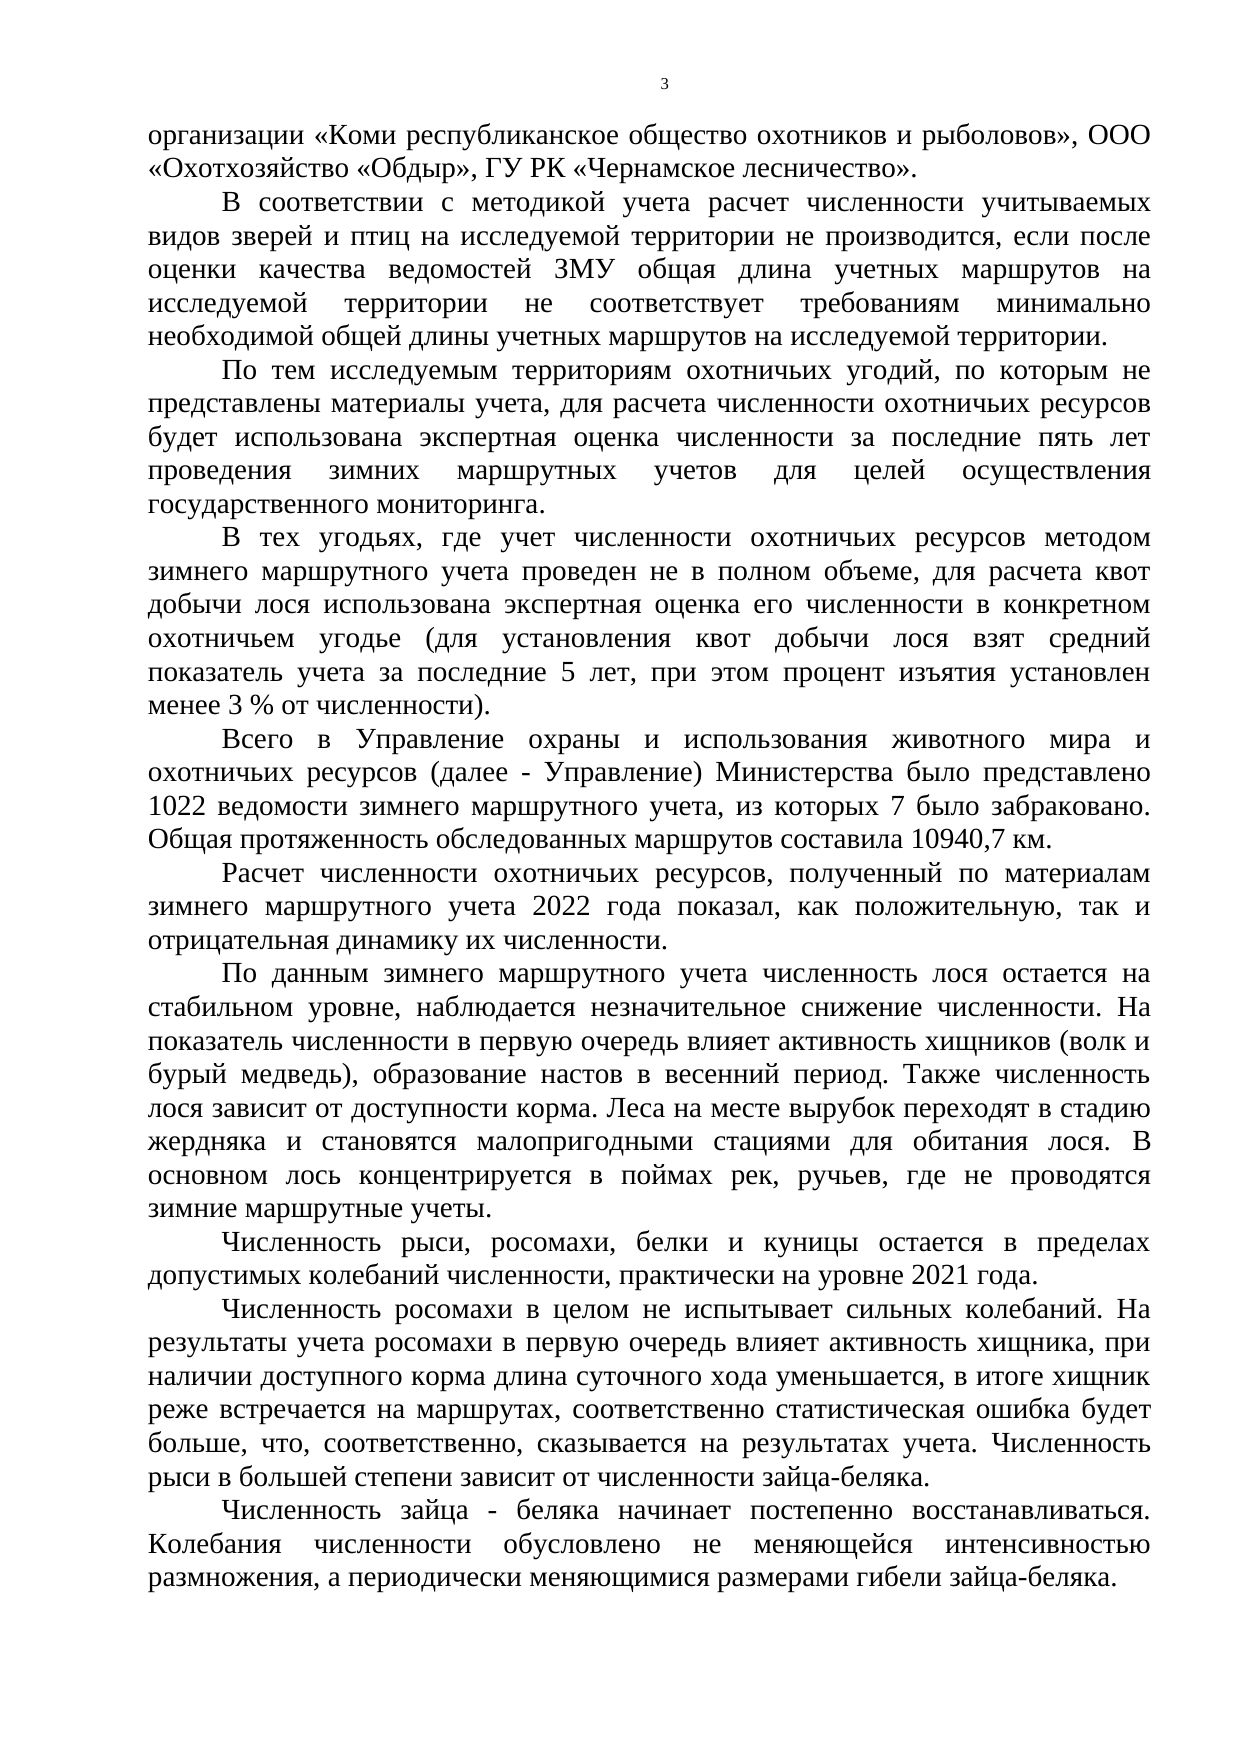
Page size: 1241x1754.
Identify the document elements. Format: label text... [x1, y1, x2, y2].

text В тех угодьях, где учет численности охотничьих ресурсов методом зимнего маршрутного учета проведен не в полном объеме, для расчета квот добычи лося использована экспертная оценка его численности в конкретном охотничьем угодье (для установления квот добычи лося взят средний показатель учета за последние 5 лет, при этом процент изъятия установлен менее 3 % от численности). [148, 519, 1152, 721]
text Всего в Управление охраны и использования животного мира и охотничьих ресурсов (далее - Управление) Министерства было представлено 1022 ведомости зимнего маршрутного учета, из которых 7 было забраковано. Общая протяженность обследованных маршрутов составила 10940,7 км. [148, 721, 1152, 855]
text Численность зайца - беляка начинает постепенно восстанавливаться. Колебания численности обусловлено не меняющейся интенсивностью размножения, а периодически меняющимися размерами гибели зайца-беляка. [148, 1492, 1152, 1593]
text По тем исследуемым территориям охотничьих угодий, по которым не представлены материалы учета, для расчета численности охотничьих ресурсов будет использована экспертная оценка численности за последние пять лет проведения зимних маршрутных учетов для целей осуществления государственного мониторинга. [148, 352, 1152, 519]
text В соответствии с методикой учета расчет численности учитываемых видов зверей и птиц на исследуемой территории не производится, если после оценки качества ведомостей ЗМУ общая длина учетных маршрутов на исследуемой территории не соответствует требованиям минимально необходимой общей длины учетных маршрутов на исследуемой территории. [148, 184, 1152, 352]
text По данным зимнего маршрутного учета численность лося остается на стабильном уровне, наблюдается незначительное снижение численности. На показатель численности в первую очередь влияет активность хищников (волк и бурый медведь), образование настов в весенний период. Также численность лося зависит от доступности корма. Леса на месте вырубок переходят в стадию жердняка и становятся малопригодными стациями для обитания лося. В основном лось концентрируется в поймах рек, ручьев, где не проводятся зимние маршрутные учеты. [148, 956, 1152, 1224]
text Расчет численности охотничьих ресурсов, полученный по материалам зимнего маршрутного учета 2022 года показал, как положительную, так и отрицательная динамику их численности. [148, 855, 1152, 956]
text Численность рыси, росомахи, белки и куницы остается в пределах допустимых колебаний численности, практически на уровне 2021 года. [148, 1224, 1152, 1291]
text Численность росомахи в целом не испытывает сильных колебаний. На результаты учета росомахи в первую очередь влияет активность хищника, при наличии доступного корма длина суточного хода уменьшается, в итоге хищник реже встречается на маршрутах, соответственно статистическая ошибка будет больше, что, соответственно, сказывается на результатах учета. Численность рыси в большей степени зависит от численности зайца-беляка. [148, 1291, 1152, 1492]
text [148, 117, 1152, 184]
